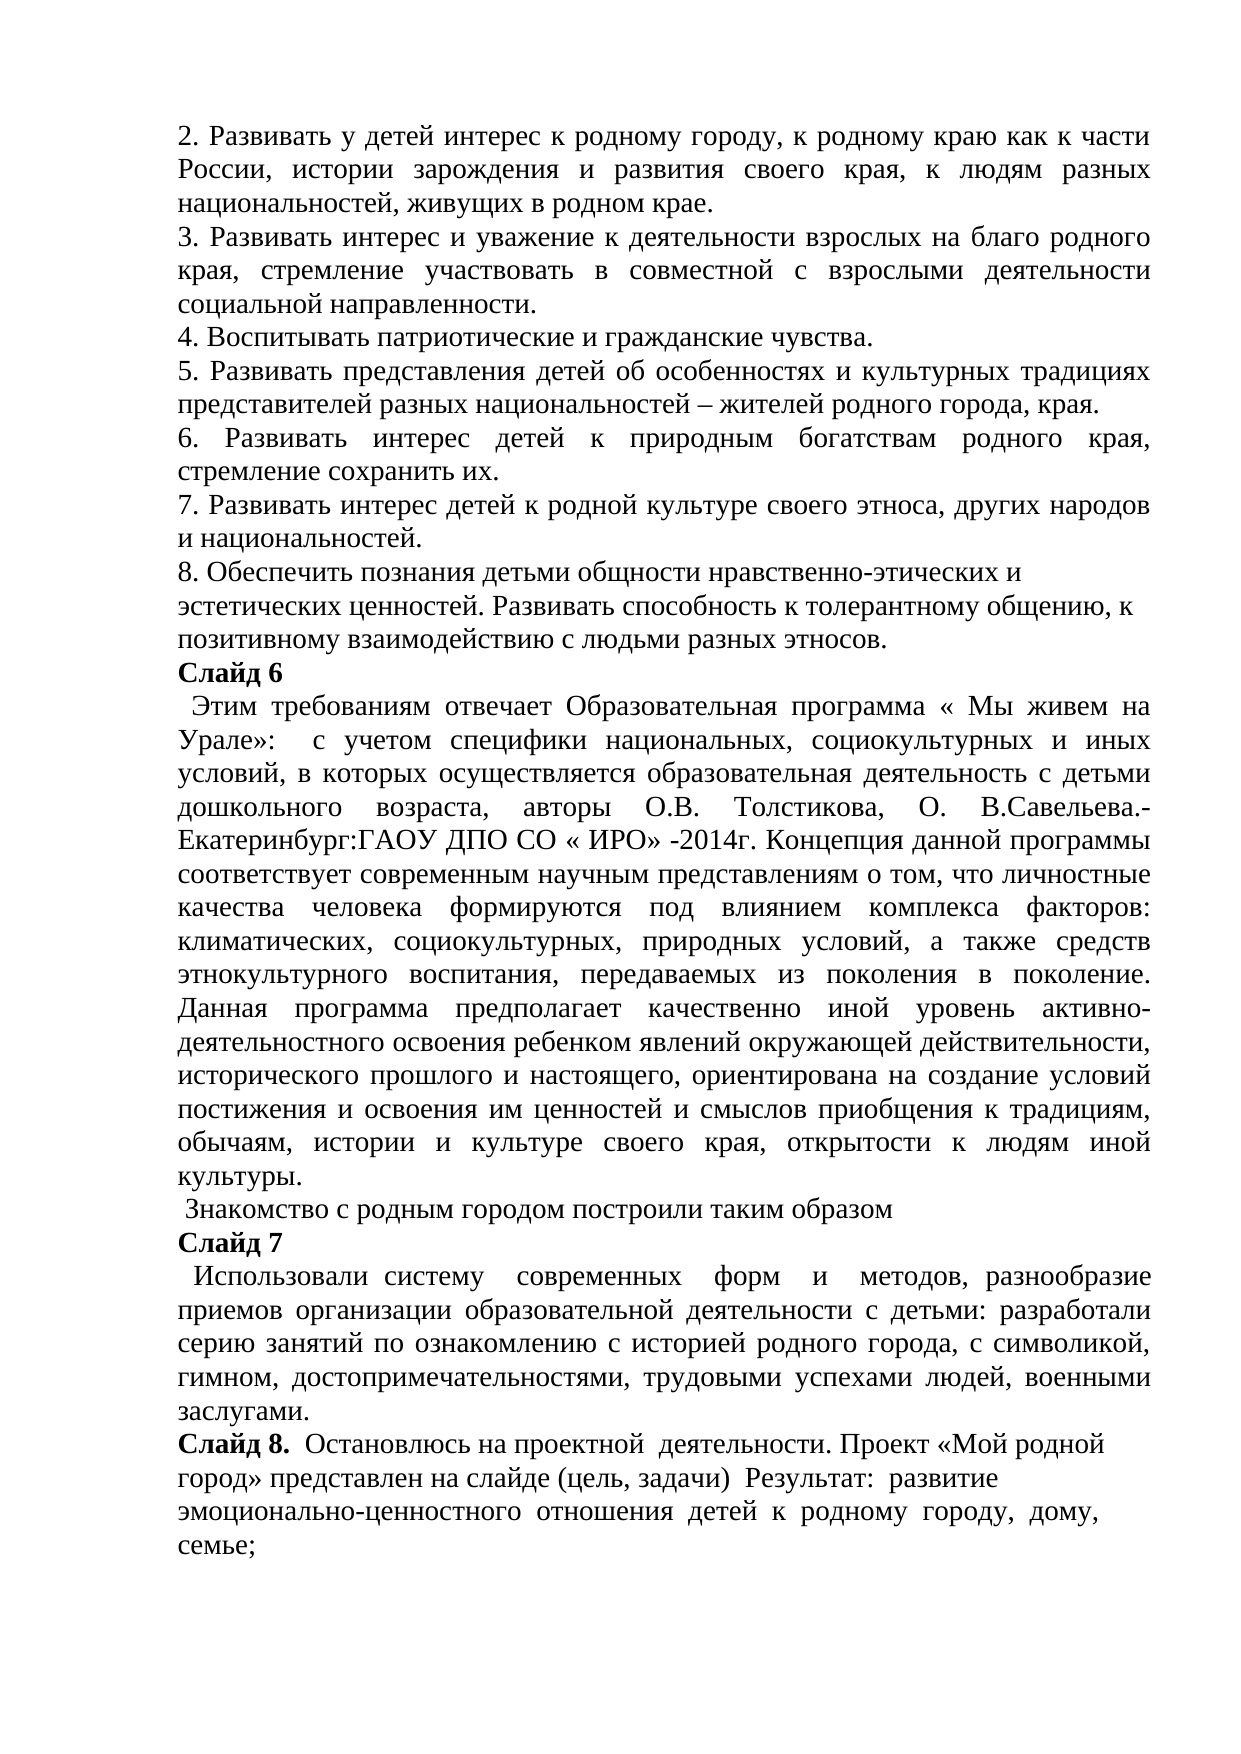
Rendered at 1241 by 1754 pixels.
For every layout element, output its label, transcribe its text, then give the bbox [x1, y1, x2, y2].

text 6. Развивать интерес детей к природным богатствам родного края, стремление сохранить их. [177, 420, 1152, 487]
text 2. Развивать у детей интерес к родному городу, к родному краю как к части России, истории зарождения и развития своего края, к людям разных национальностей, живущих в родном крае. [177, 118, 1152, 219]
text 7. Развивать интерес детей к родной культуре своего этноса, других народов и национальностей. [177, 487, 1152, 554]
text Слайд 6 [177, 655, 1152, 688]
text Использовали систему современных форм и методов, разнообразие приемов организации образовательной деятельности с детьми: разработали серию занятий по ознакомлению с историей родного города, с символикой, гимном, достопримечательностями, трудовыми успехами людей, военными заслугами. [177, 1258, 1152, 1426]
text Слайд 8. Остановлюсь на проектной деятельности. Проект «Мой родной город» представлен на слайде (цель, задачи) Результат: развитие эмоционально-ценностного отношения детей к родному городу, дому, семье; [177, 1426, 1152, 1560]
text 4. Воспитывать патриотические и гражданские чувства. [177, 319, 1152, 353]
text Этим требованиям отвечает Образовательная программа « Мы живем на Урале»: с учетом специфики национальных, социокультурных и иных условий, в которых осуществляется образовательная деятельность с детьми дошкольного возраста, авторы О.В. Толстикова, О. В.Савельева.- Екатеринбург:ГАОУ ДПО СО « ИРО» -2014г. Концепция данной программы соответствует современным научным представлениям о том, что личностные качества человека формируются под влиянием комплекса факторов: климатических, социокультурных, природных условий, а также средств этнокультурного воспитания, передаваемых из поколения в поколение. Данная программа предполагает качественно иной уровень активно-деятельностного освоения ребенком явлений окружающей действительности, исторического прошлого и настоящего, ориентирована на создание условий постижения и освоения им ценностей и смыслов приобщения к традициям, обычаям, истории и культуре своего края, открытости к людям иной культуры. [177, 688, 1152, 1191]
text 8. Обеспечить познания детьми общности нравственно-этических и эстетических ценностей. Развивать способность к толерантному общению, к позитивному взаимодействию с людьми разных этносов. [177, 554, 1152, 655]
text 3. Развивать интерес и уважение к деятельности взрослых на благо родного края, стремление участвовать в совместной с взрослыми деятельности социальной направленности. [177, 219, 1152, 319]
text Знакомство с родным городом построили таким образом [177, 1191, 1152, 1225]
text Слайд 7 [177, 1225, 1152, 1258]
text 5. Развивать представления детей об особенностях и культурных традициях представителей разных национальностей – жителей родного города, края. [177, 353, 1152, 420]
